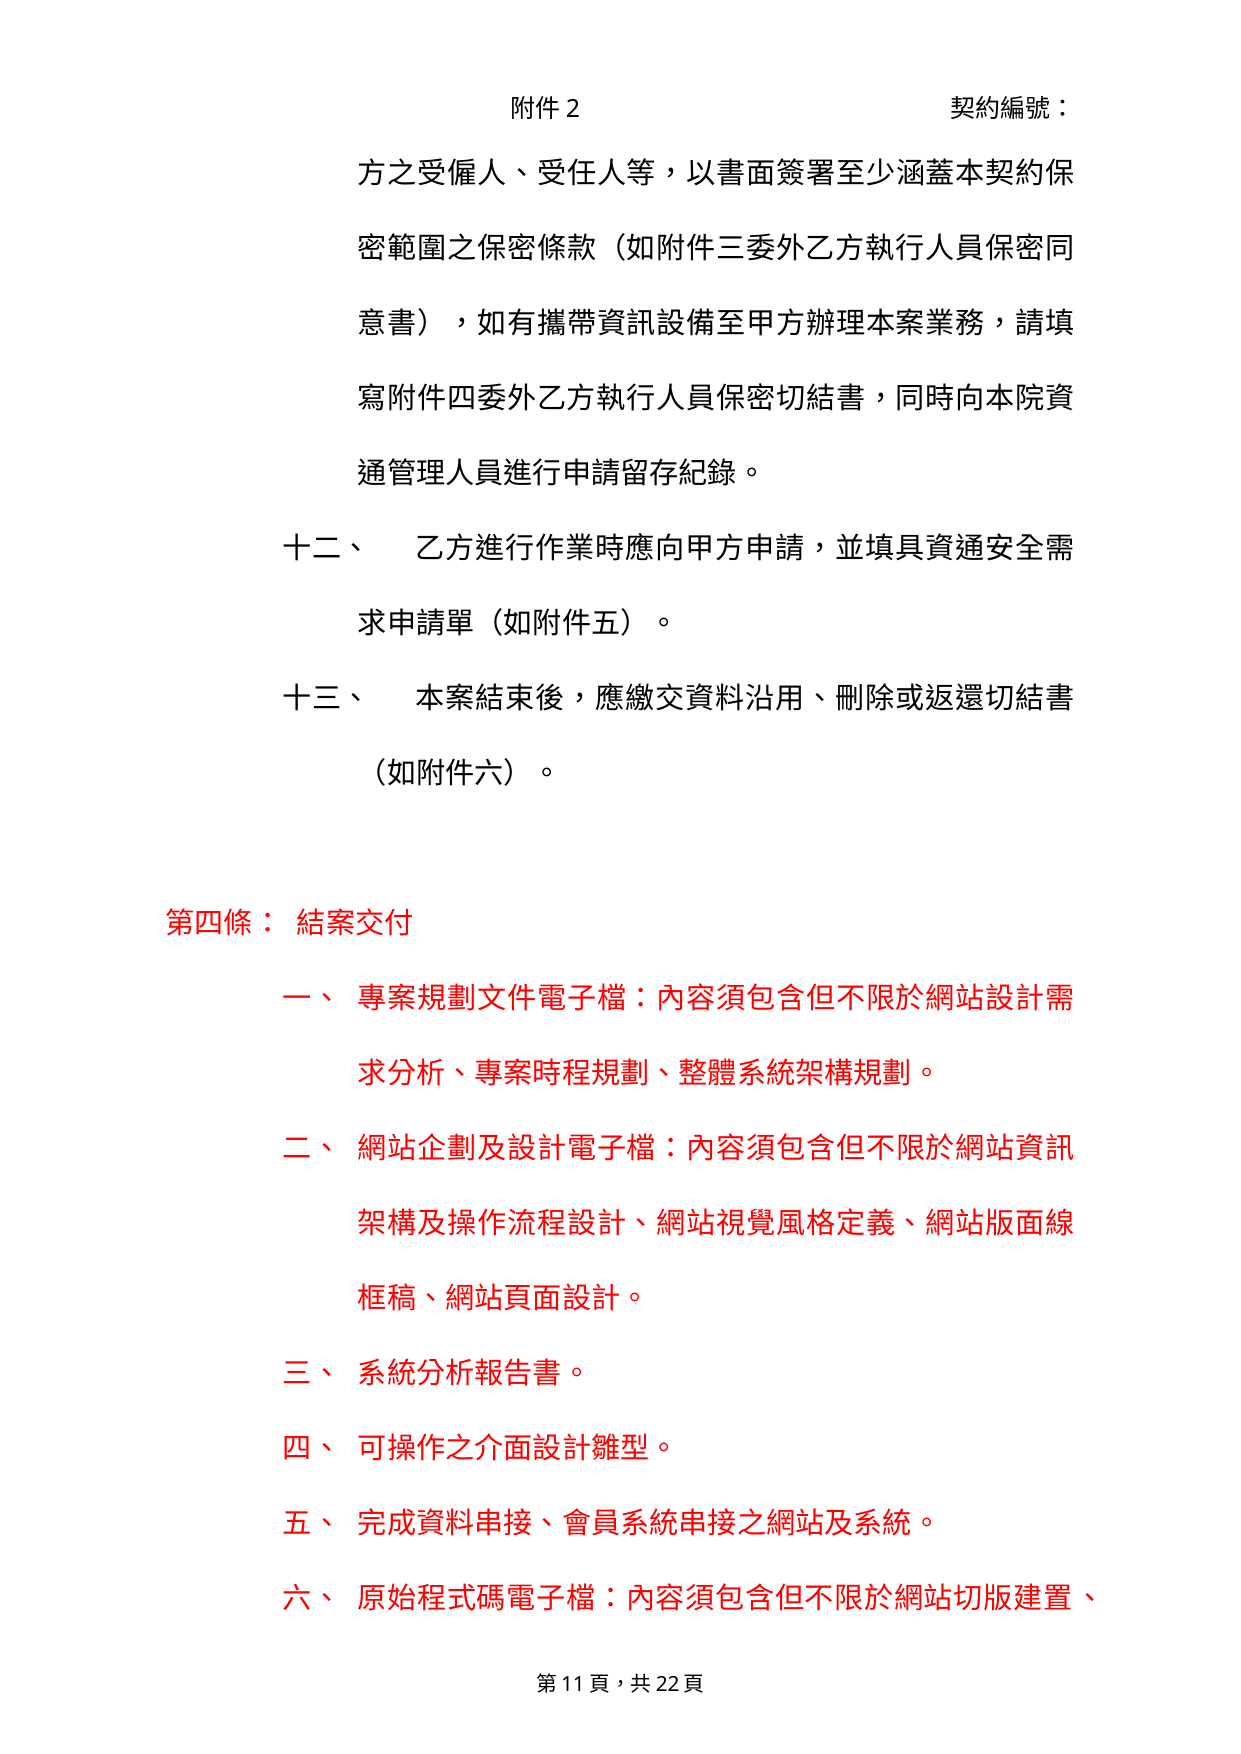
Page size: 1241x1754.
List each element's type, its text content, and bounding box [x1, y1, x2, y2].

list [283, 1558, 1075, 1633]
list 完成資料串接、會員系統串接之網站及系統。 [283, 1483, 1075, 1558]
list 系統分析報告書。 [283, 1333, 1075, 1408]
list 結案交付 [165, 883, 1075, 958]
list 可操作之介面設計雛型。 [283, 1408, 1075, 1483]
list 本案結束後，應繳交資料沿用、刪除或返還切結書（如附件六）。 [283, 658, 1075, 808]
list 專案規劃文件電子檔：內容須包含但不限於網站設計需求分析、專案時程規劃、整體系統架構規劃。 [283, 958, 1075, 1108]
list 乙方進行作業時應向甲方申請，並填具資通安全需求申請單（如附件五）。 [283, 508, 1075, 658]
list 網站企劃及設計電子檔：內容須包含但不限於網站資訊架構及操作流程設計、網站視覺風格定義、網站版面線框稿、網站頁面設計。 [283, 1108, 1075, 1333]
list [283, 133, 1075, 508]
